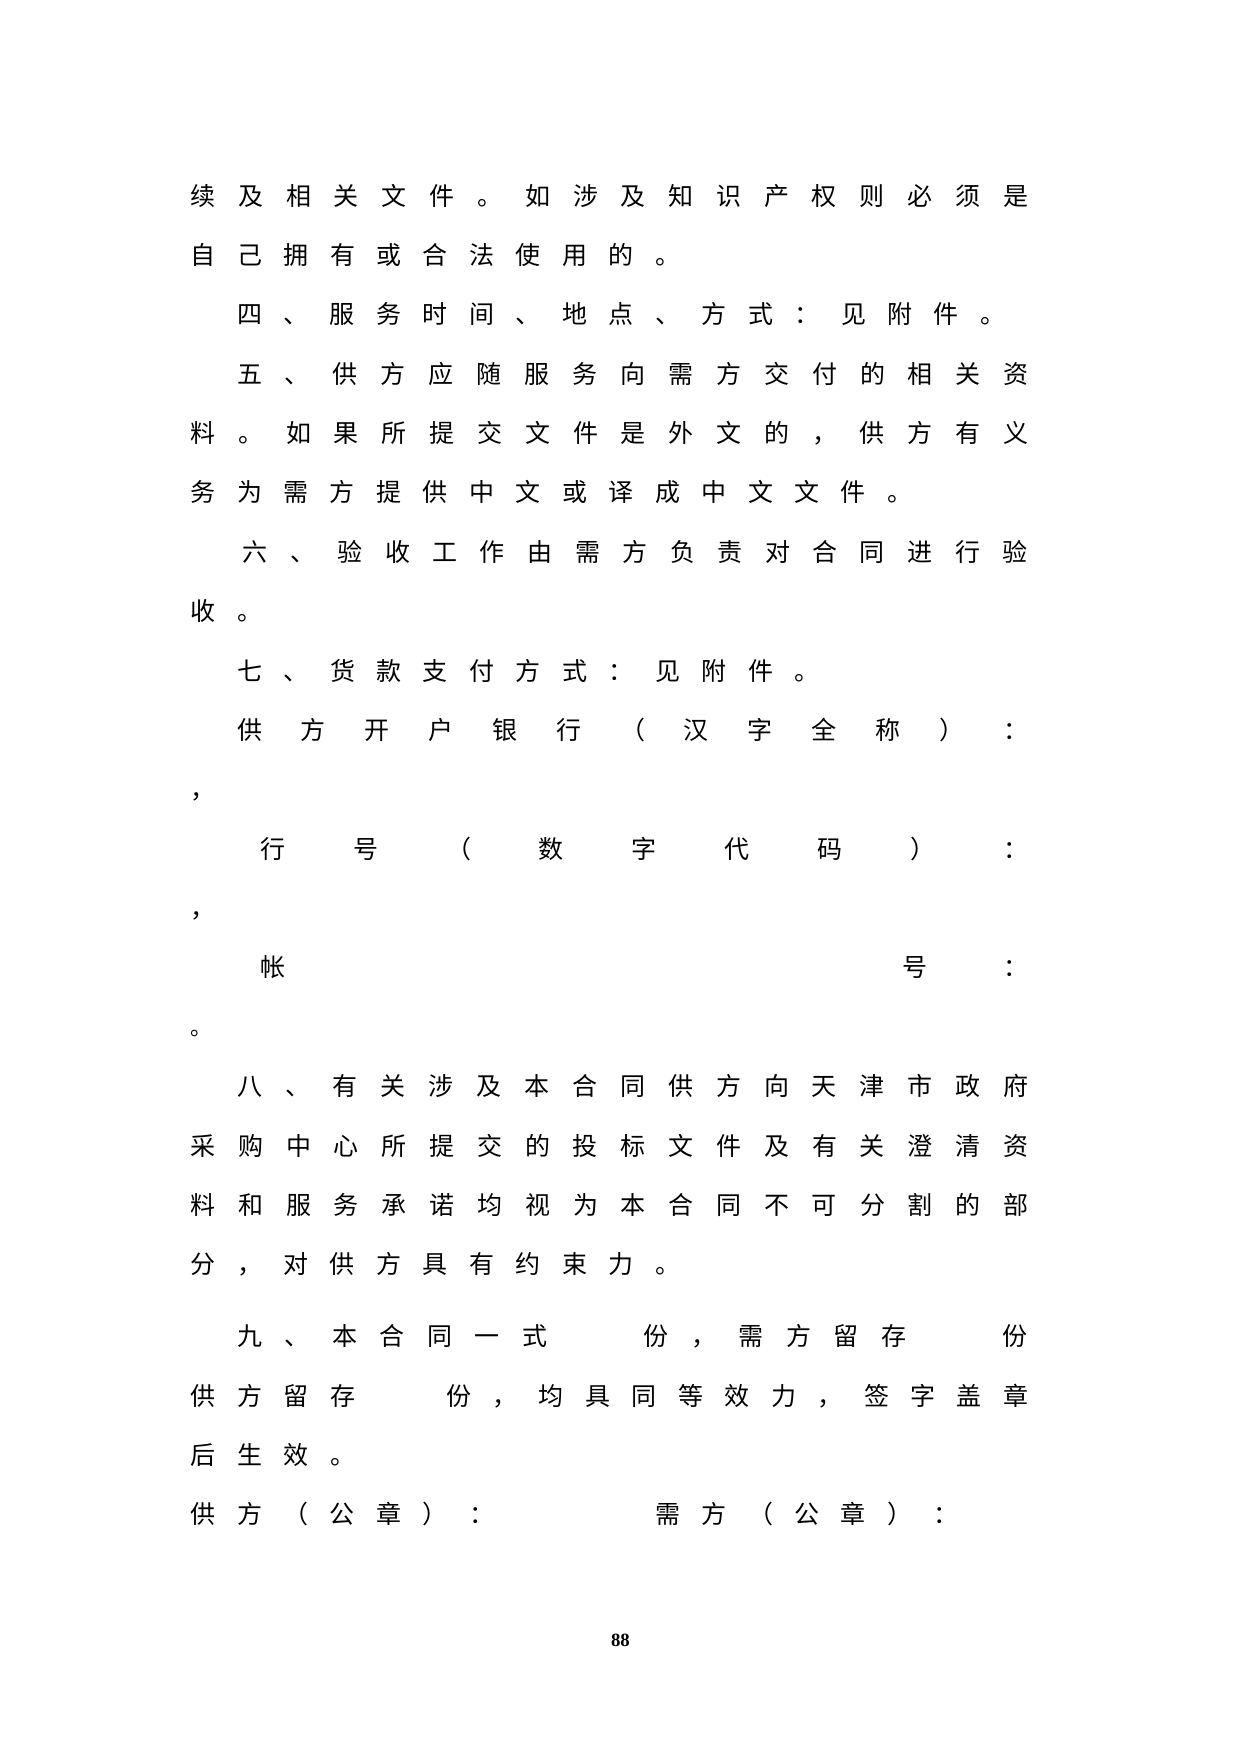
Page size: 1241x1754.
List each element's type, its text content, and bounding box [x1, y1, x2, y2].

text 八、有关涉及本合同供方向天津市政府采购中心所提交的投标文件及有关澄清资料和服务承诺均视为本合同不可分割的部分，对供方具有约束力。 [180, 1055, 1050, 1293]
text 九、本合同一式 份，需方留存 份，供方留存 份，均具同等效力，签字盖章后生效。 [190, 1305, 1050, 1483]
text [190, 164, 1050, 283]
text 行号（数字代码）： ， [190, 818, 1050, 936]
table_header 供方（公章）： [179, 1483, 623, 1543]
text 五、供方应随服务向需方交付的相关资料。如果所提交文件是外文的，供方有义务为需方提供中文或译成中文文件。 [190, 343, 1050, 521]
text 六、验收工作由需方负责对合同进行验收。 [190, 521, 1050, 639]
table_header 需方（公章）： [623, 1483, 1067, 1543]
text 帐 号： 。 [190, 936, 1050, 1055]
text 四、服务时间、地点、方式：见附件。 [190, 283, 1050, 343]
text 七、货款支付方式：见附件。 [190, 639, 1050, 699]
text 供方开户银行（汉字全称）： ， [190, 699, 1050, 818]
